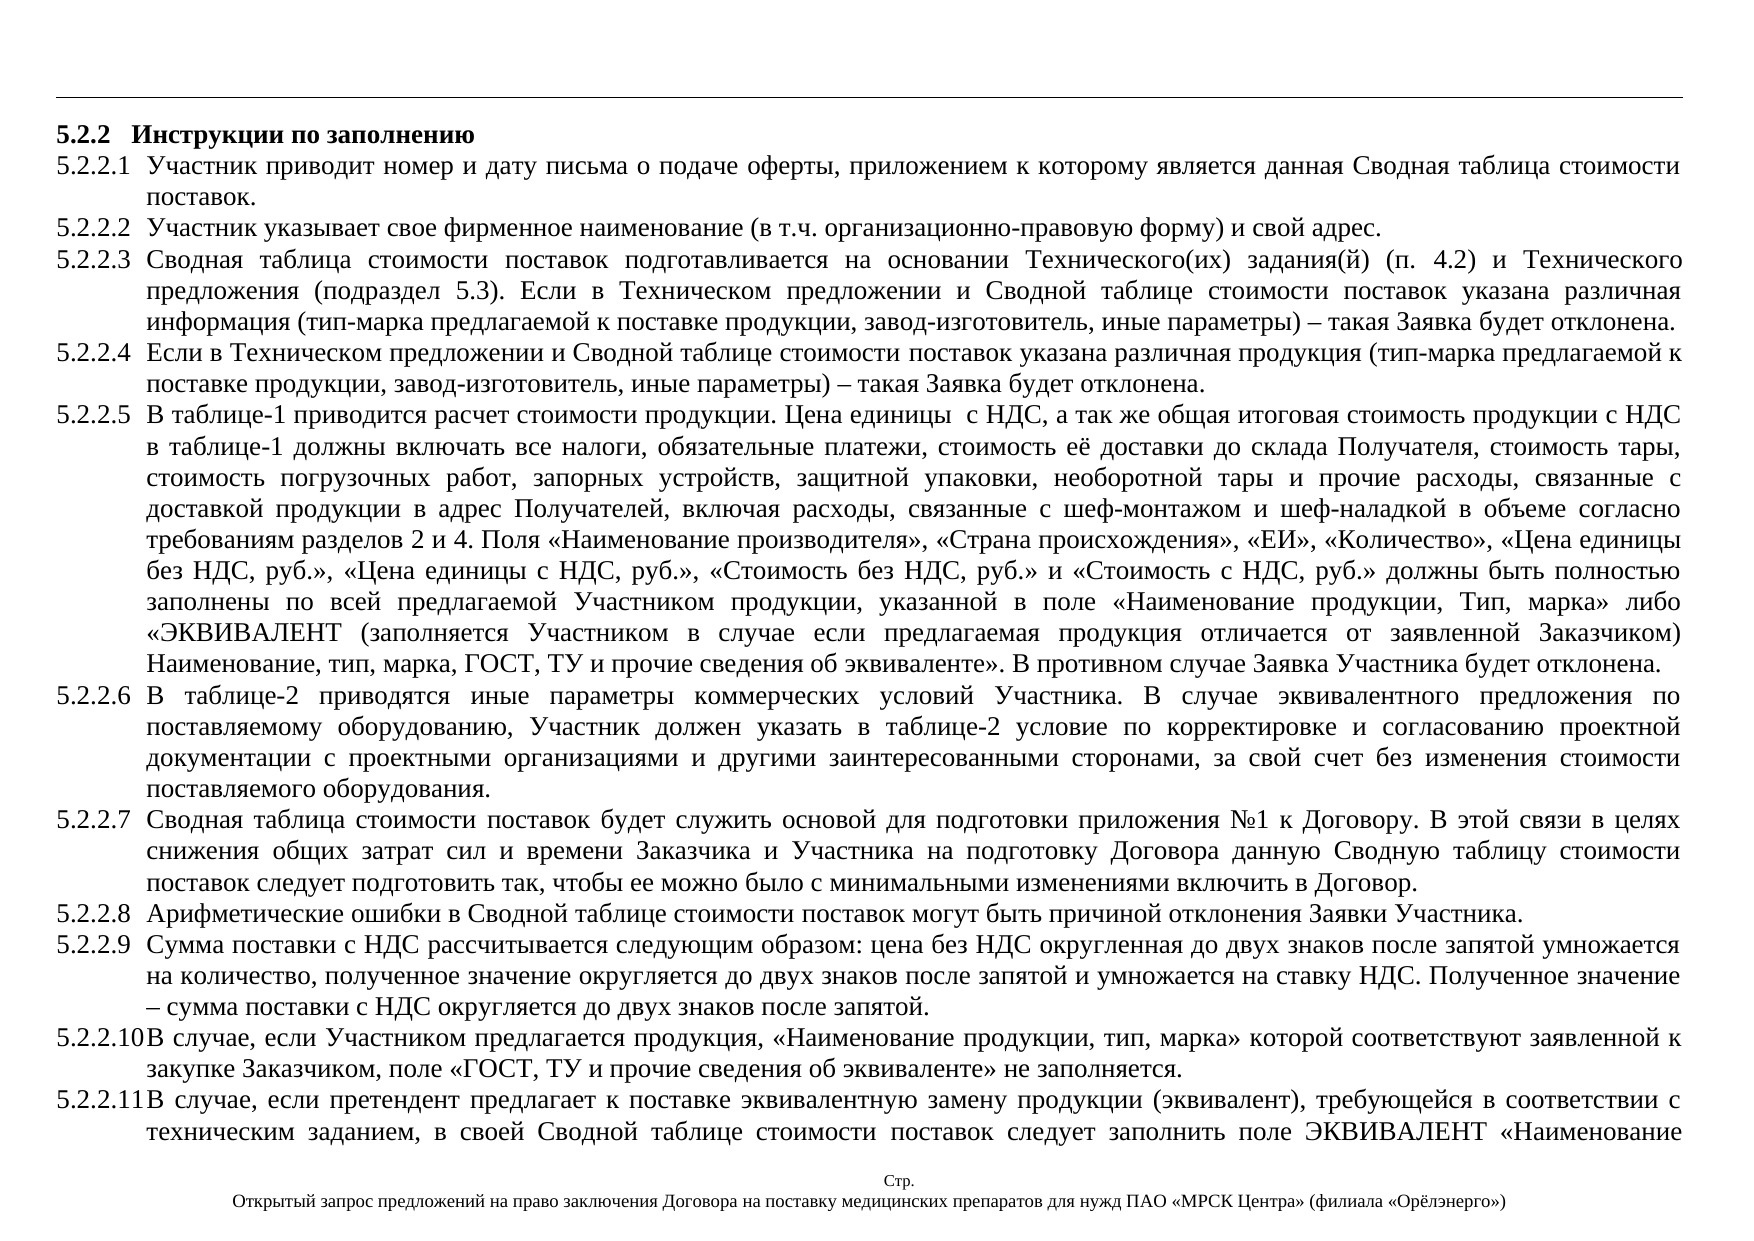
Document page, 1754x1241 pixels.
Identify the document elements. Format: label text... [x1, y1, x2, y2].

list Сумма поставки с НДС рассчитывается следующим образом: цена без НДС округленная до двух знаков после запятой умножается на количество, полученное значение округляется до двух знаков после запятой и умножается на ставку НДС. Полученное значение – сумма поставки с НДС округляется до двух знаков после запятой. [56, 928, 1683, 1021]
list Арифметические ошибки в Сводной таблице стоимости поставок могут быть причиной отклонения Заявки Участника. [56, 897, 1683, 928]
list В таблице-1 приводится расчет стоимости продукции. Цена единицы с НДС, а так же общая итоговая стоимость продукции с НДС в таблице-1 должны включать все налоги, обязательные платежи, стоимость её доставки до склада Получателя, стоимость тары, стоимость погрузочных работ, запорных устройств, защитной упаковки, необоротной тары и прочие расходы, связанные с доставкой продукции в адрес Получателей, включая расходы, связанные с шеф-монтажом и шеф-наладкой в объеме согласно требованиям разделов 2 и 4. Поля «Наименование производителя», «Страна происхождения», «ЕИ», «Количество», «Цена единицы без НДС, руб.», «Цена единицы с НДС, руб.», «Стоимость без НДС, руб.» и «Стоимость с НДС, руб.» должны быть полностью заполнены по всей предлагаемой Участником продукции, указанной в поле «Наименование продукции, Тип, марка» либо «ЭКВИВАЛЕНТ (заполняется Участником в случае если предлагаемая продукция отличается от заявленной Заказчиком) Наименование, тип, марка, ГОСТ, ТУ и прочие сведения об эквиваленте». В противном случае Заявка Участника будет отклонена. [56, 398, 1683, 679]
list Сводная таблица стоимости поставок подготавливается на основании Технического(их) задания(й) (п. 4.2) и Технического предложения (подраздел 5.3). Если в Техническом предложении и Сводной таблице стоимости поставок указана различная информация (тип-марка предлагаемой к поставке продукции, завод-изготовитель, иные параметры) – такая Заявка будет отклонена. [56, 243, 1683, 336]
list Сводная таблица стоимости поставок будет служить основой для подготовки приложения №1 к Договору. В этой связи в целях снижения общих затрат сил и времени Заказчика и Участника на подготовку Договора данную Сводную таблицу стоимости поставок следует подготовить так, чтобы ее можно было с минимальными изменениями включить в Договор. [56, 803, 1683, 897]
list В таблице-2 приводятся иные параметры коммерческих условий Участника. В случае эквивалентного предложения по поставляемому оборудованию, Участник должен указать в таблице-2 условие по корректировке и согласованию проектной документации с проектными организациями и другими заинтересованными сторонами, за свой счет без изменения стоимости поставляемого оборудования. [56, 679, 1683, 803]
subtitle Инструкции по заполнению [56, 118, 1683, 149]
list Участник указывает свое фирменное наименование (в т.ч. организационно-правовую форму) и свой адрес. [56, 212, 1683, 243]
list Участник приводит номер и дату письма о подаче оферты, приложением к которому является данная Сводная таблица стоимости поставок. [56, 149, 1683, 212]
list Если в Техническом предложении и Сводной таблице стоимости поставок указана различная продукция (тип-марка предлагаемой к поставке продукции, завод-изготовитель, иные параметры) – такая Заявка будет отклонена. [56, 336, 1683, 398]
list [56, 1084, 1683, 1146]
list В случае, если Участником предлагается продукция, «Наименование продукции, тип, марка» которой соответствуют заявленной к закупке Заказчиком, поле «ГОСТ, ТУ и прочие сведения об эквиваленте» не заполняется. [56, 1021, 1683, 1084]
